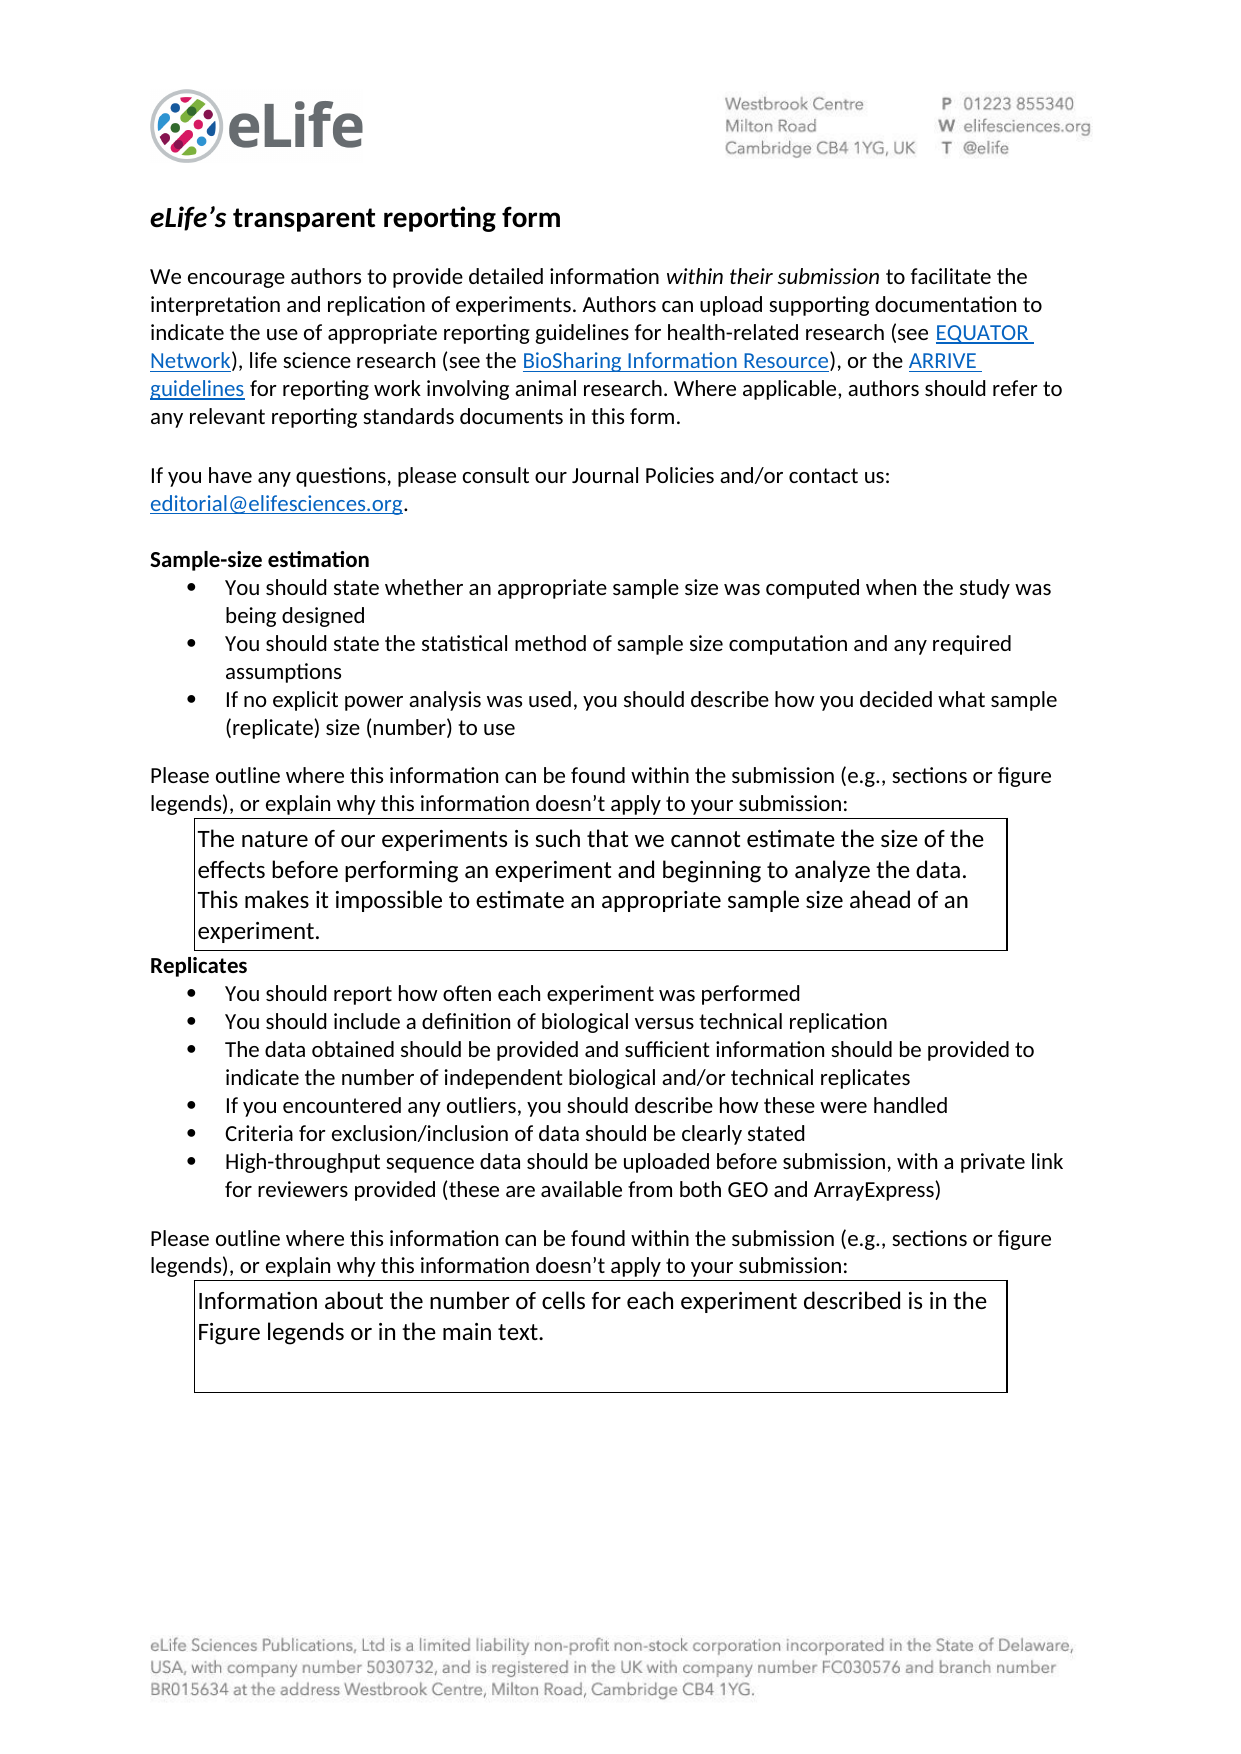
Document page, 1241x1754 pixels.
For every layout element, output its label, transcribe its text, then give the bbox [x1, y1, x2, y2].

list You should include a definition of biological versus technical replication [187, 1007, 1090, 1035]
text Information about the number of cells for each experiment described is in the Figure legends or in the main text. [195, 1283, 1006, 1349]
list You should state the statistical method of sample size computation and any required assumptions [187, 629, 1090, 685]
text eLife’s transparent reporting form [150, 199, 1090, 234]
list You should report how often each experiment was performed [187, 979, 1090, 1007]
list Criteria for exclusion/inclusion of data should be clearly stated [187, 1119, 1090, 1147]
list If you encountered any outliers, you should describe how these were handled [187, 1091, 1090, 1119]
picture [150, 89, 363, 163]
text If you have any questions, please consult our Journal Policies and/or contact us: editorial@elifesciences.org. [150, 461, 1090, 517]
list The data obtained should be provided and sufficient information should be provided to indicate the number of independent biological and/or technical replicates [187, 1035, 1090, 1091]
text We encourage authors to provide detailed information within their submission to facilitate the interpretation and replication of experiments. Authors can upload supporting documentation to indicate the use of appropriate reporting guidelines for health-related research (see EQUATOR Network), life science research (see the BioSharing Information Resource), or the ARRIVE guidelines for reporting work involving animal research. Where applicable, authors should refer to any relevant reporting standards documents in this form. [150, 262, 1090, 430]
picture [0, 1593, 1241, 1713]
list High-throughput sequence data should be uploaded before submission, with a private link for reviewers provided (these are available from both GEO and ArrayExpress) [187, 1147, 1090, 1203]
picture [683, 16, 1240, 188]
list If no explicit power analysis was used, you should describe how you decided what sample (replicate) size (number) to use [187, 685, 1090, 741]
list You should state whether an appropriate sample size was computed when the study was being designed [187, 573, 1090, 629]
text The nature of our experiments is such that we cannot estimate the size of the effects before performing an experiment and beginning to analyze the data. This makes it impossible to estimate an appropriate sample size ahead of an experiment. [195, 821, 1006, 947]
text Sample-size estimation [150, 545, 1090, 573]
text Replicates [150, 846, 1090, 979]
